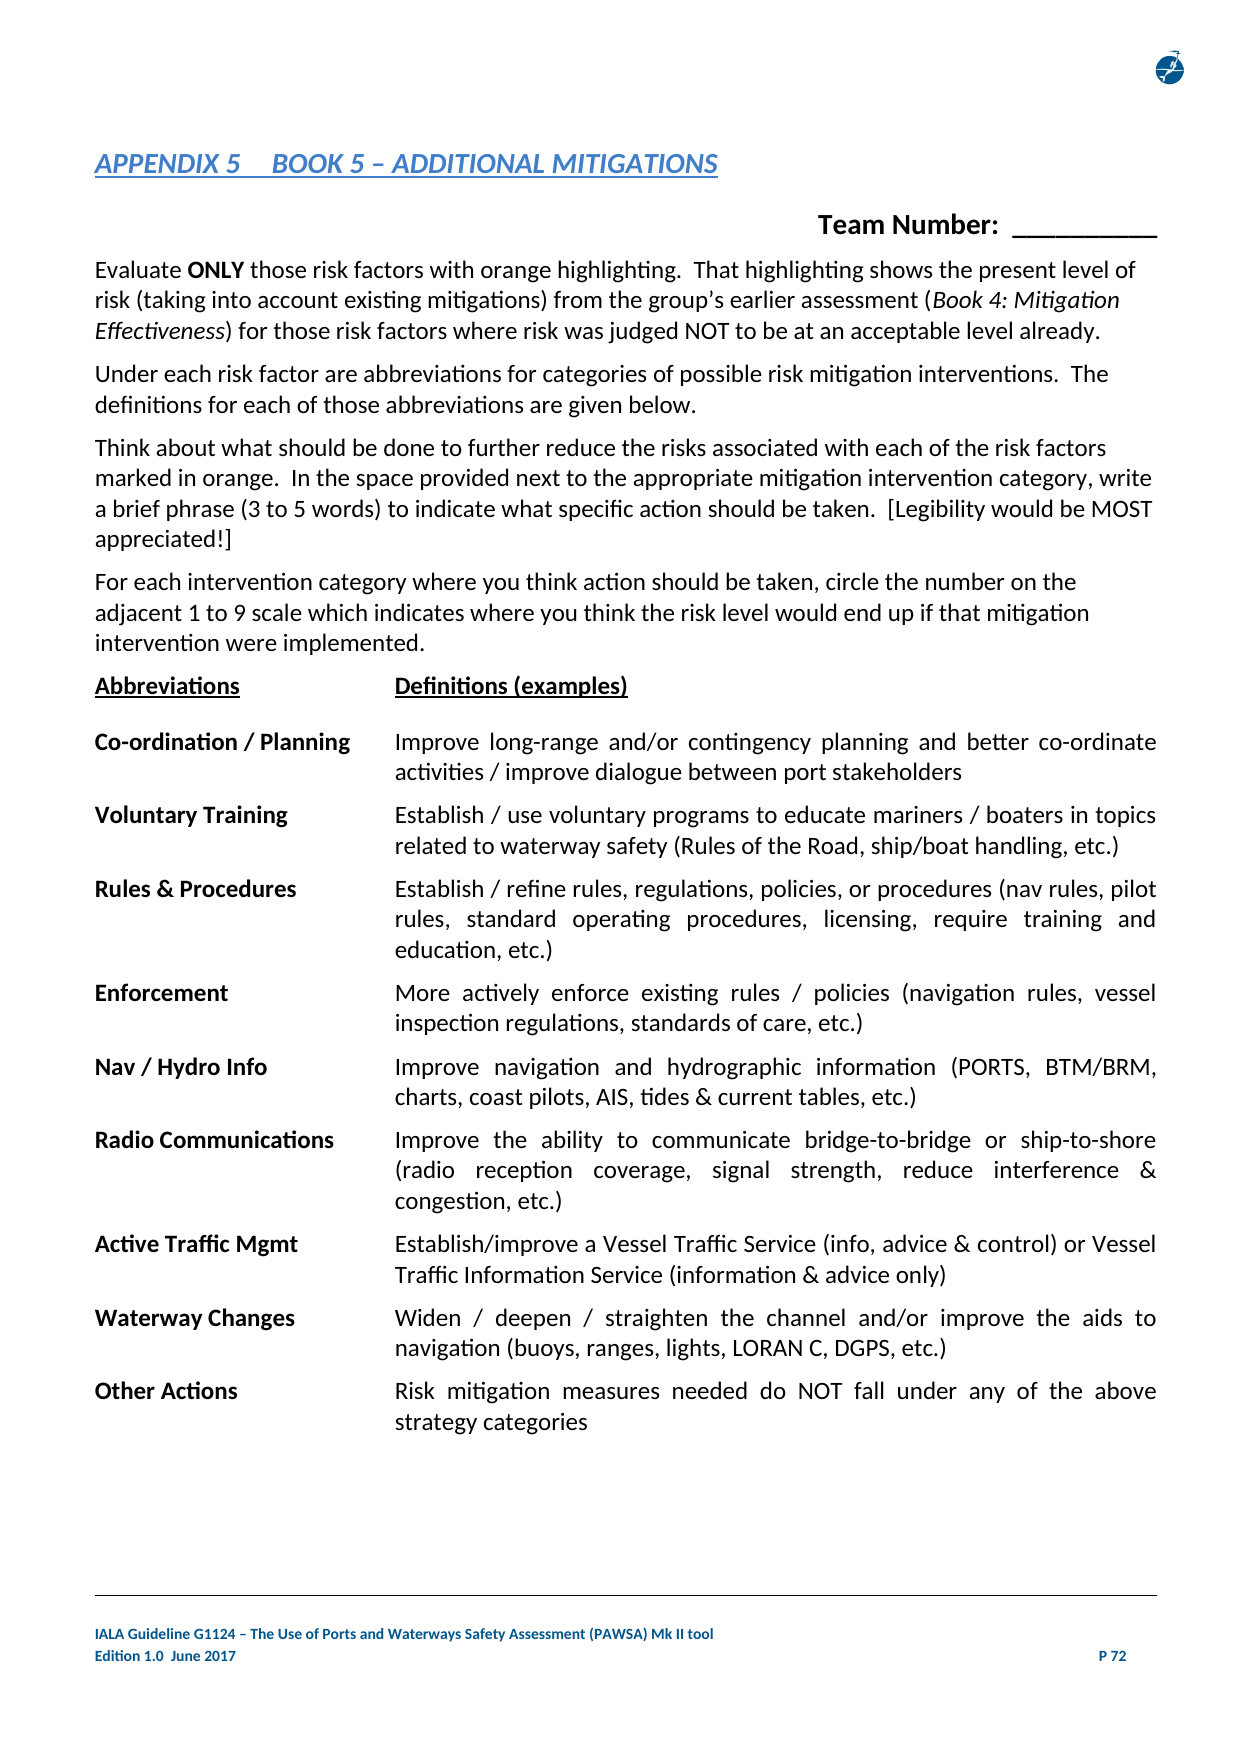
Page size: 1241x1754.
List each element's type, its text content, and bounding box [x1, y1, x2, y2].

text Under each risk factor are abbreviations for categories of possible risk mitigation interventions. The definitions for each of those abbreviations are given below. [94, 358, 1157, 419]
text Rules & Procedures Establish / refine rules, regulations, policies, or procedures (nav rules, pilot rules, standard operating procedures, licensing, require training and education, etc.) [94, 873, 1157, 964]
text Co-ordination / Planning Improve long-range and/or contingency planning and better co-ordinate activities / improve dialogue between port stakeholders [94, 726, 1157, 787]
picture [1124, 0, 1241, 119]
text BOOK 5 – ADDITIONAL MITIGATIONS [94, 145, 1157, 181]
text Other Actions Risk mitigation measures needed do NOT fall under any of the above strategy categories [94, 1375, 1157, 1436]
text Think about what should be done to further reduce the risks associated with each of the risk factors marked in orange. In the space provided next to the appropriate mitigation intervention category, write a brief phrase (3 to 5 words) to indicate what specific action should be taken. [Legibility would be MOST appreciated!] [94, 432, 1157, 554]
text Waterway Changes Widen / deepen / straighten the channel and/or improve the aids to navigation (buoys, ranges, lights, LORAN C, DGPS, etc.) [94, 1302, 1157, 1363]
text Evaluate ONLY those risk factors with orange highlighting. That highlighting shows the present level of risk (taking into account existing mitigations) from the group’s earlier assessment (Book 4: Mitigation Effectiveness) for those risk factors where risk was judged NOT to be at an acceptable level already. [94, 254, 1157, 346]
text Abbreviations Definitions (examples) [94, 670, 1082, 701]
text Nav / Hydro Info Improve navigation and hydrographic information (PORTS, BTM/BRM, charts, coast pilots, AIS, tides & current tables, etc.) [94, 1051, 1157, 1112]
text For each intervention category where you think action should be taken, circle the number on the adjacent 1 to 9 scale which indicates where you think the risk level would end up if that mitigation intervention were implemented. [94, 566, 1157, 658]
text Active Traffic Mgmt Establish/improve a Vessel Traffic Service (info, advice & control) or Vessel Traffic Information Service (information & advice only) [94, 1228, 1157, 1289]
text Enforcement More actively enforce existing rules / policies (navigation rules, vessel inspection regulations, standards of care, etc.) [94, 977, 1157, 1038]
text Voluntary Training Establish / use voluntary programs to educate mariners / boaters in topics related to waterway safety (Rules of the Road, ship/boat handling, etc.) [94, 799, 1157, 861]
text Team Number: __________ [94, 206, 1157, 242]
text Radio Communications Improve the ability to communicate bridge-to-bridge or ship-to-shore (radio reception coverage, signal strength, reduce interference & congestion, etc.) [94, 1124, 1157, 1216]
